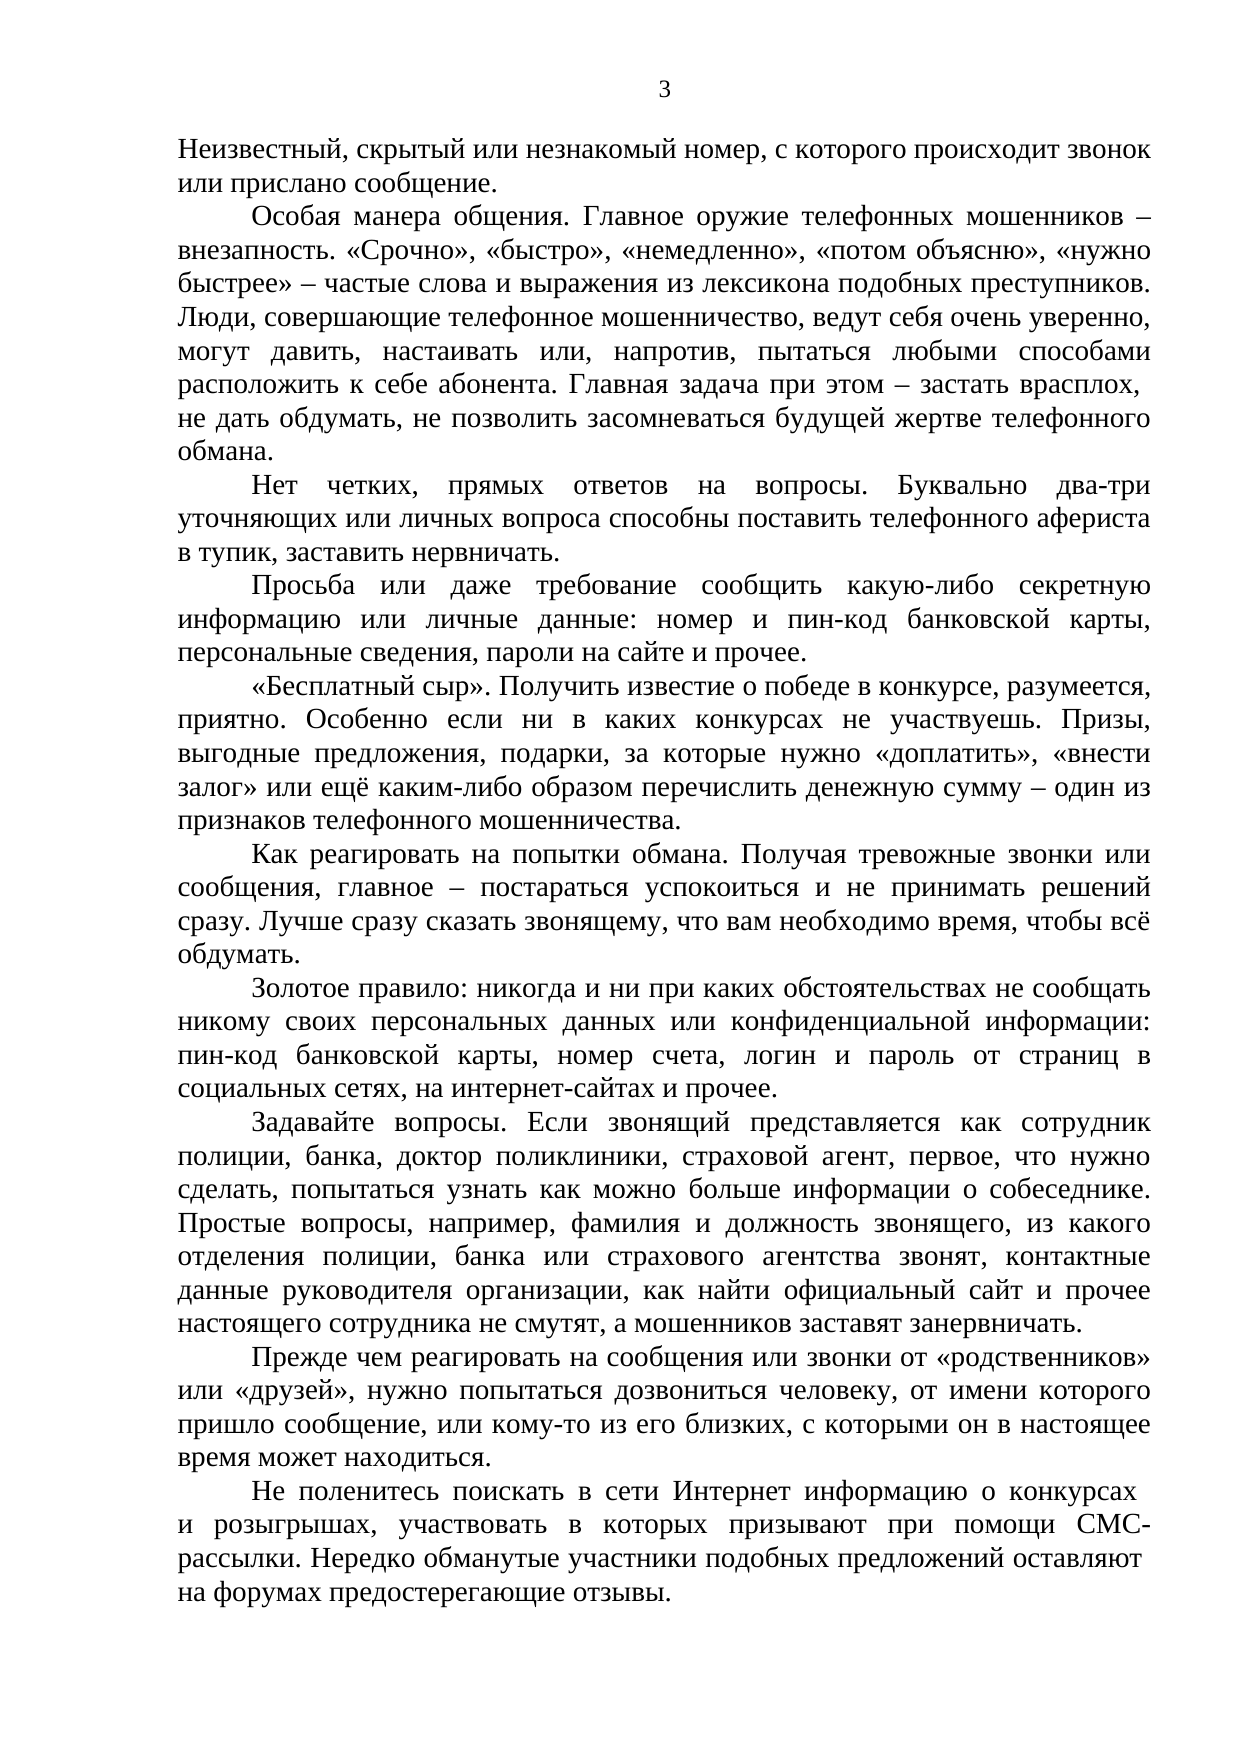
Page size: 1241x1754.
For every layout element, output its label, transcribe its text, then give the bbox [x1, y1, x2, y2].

text Особая манера общения. Главное оружие телефонных мошенников – внезапность. «Срочно», «быстро», «немедленно», «потом объясню», «нужно быстрее» – частые слова и выражения из лексикона подобных преступников. Люди, совершающие телефонное мошенничество, ведут себя очень уверенно, могут давить, настаивать или, напротив, пытаться любыми способами расположить к себе абонента. Главная задача при этом – застать врасплох, не дать обдумать, не позволить засомневаться будущей жертве телефонного обмана. [177, 198, 1152, 467]
text «Бесплатный сыр». Получить известие о победе в конкурсе, разумеется, приятно. Особенно если ни в каких конкурсах не участвуешь. Призы, выгодные предложения, подарки, за которые нужно «доплатить», «внести залог» или ещё каким-либо образом перечислить денежную сумму – один из признаков телефонного мошенничества. [177, 668, 1152, 836]
text Задавайте вопросы. Если звонящий представляется как сотрудник полиции, банка, доктор поликлиники, страховой агент, первое, что нужно сделать, попытаться узнать как можно больше информации о собеседнике. Простые вопросы, например, фамилия и должность звонящего, из какого отделения полиции, банка или страхового агентства звонят, контактные данные руководителя организации, как найти официальный сайт и прочее настоящего сотрудника не смутят, а мошенников заставят занервничать. [177, 1104, 1152, 1339]
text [177, 131, 1152, 198]
text Как реагировать на попытки обмана. Получая тревожные звонки или сообщения, главное – постараться успокоиться и не принимать решений сразу. Лучше сразу сказать звонящему, что вам необходимо время, чтобы всё обдумать. [177, 836, 1152, 970]
text Прежде чем реагировать на сообщения или звонки от «родственников» или «друзей», нужно попытаться дозвониться человеку, от имени которого пришло сообщение, или кому-то из его близких, с которыми он в настоящее время может находиться. [177, 1339, 1152, 1473]
text Просьба или даже требование сообщить какую-либо секретную информацию или личные данные: номер и пин-код банковской карты, персональные сведения, пароли на сайте и прочее. [177, 567, 1152, 668]
text Золотое правило: никогда и ни при каких обстоятельствах не сообщать никому своих персональных данных или конфиденциальной информации: пин-код банковской карты, номер счета, логин и пароль от страниц в социальных сетях, на интернет-сайтах и прочее. [177, 970, 1152, 1104]
text Не поленитесь поискать в сети Интернет информацию о конкурсах и розыгрышах, участвовать в которых призывают при помощи СМС-рассылки. Нередко обманутые участники подобных предложений оставляют на форумах предостерегающие отзывы. [177, 1473, 1152, 1607]
text Нет четких, прямых ответов на вопросы. Буквально два-три уточняющих или личных вопроса способны поставить телефонного афериста в тупик, заставить нервничать. [177, 467, 1152, 567]
